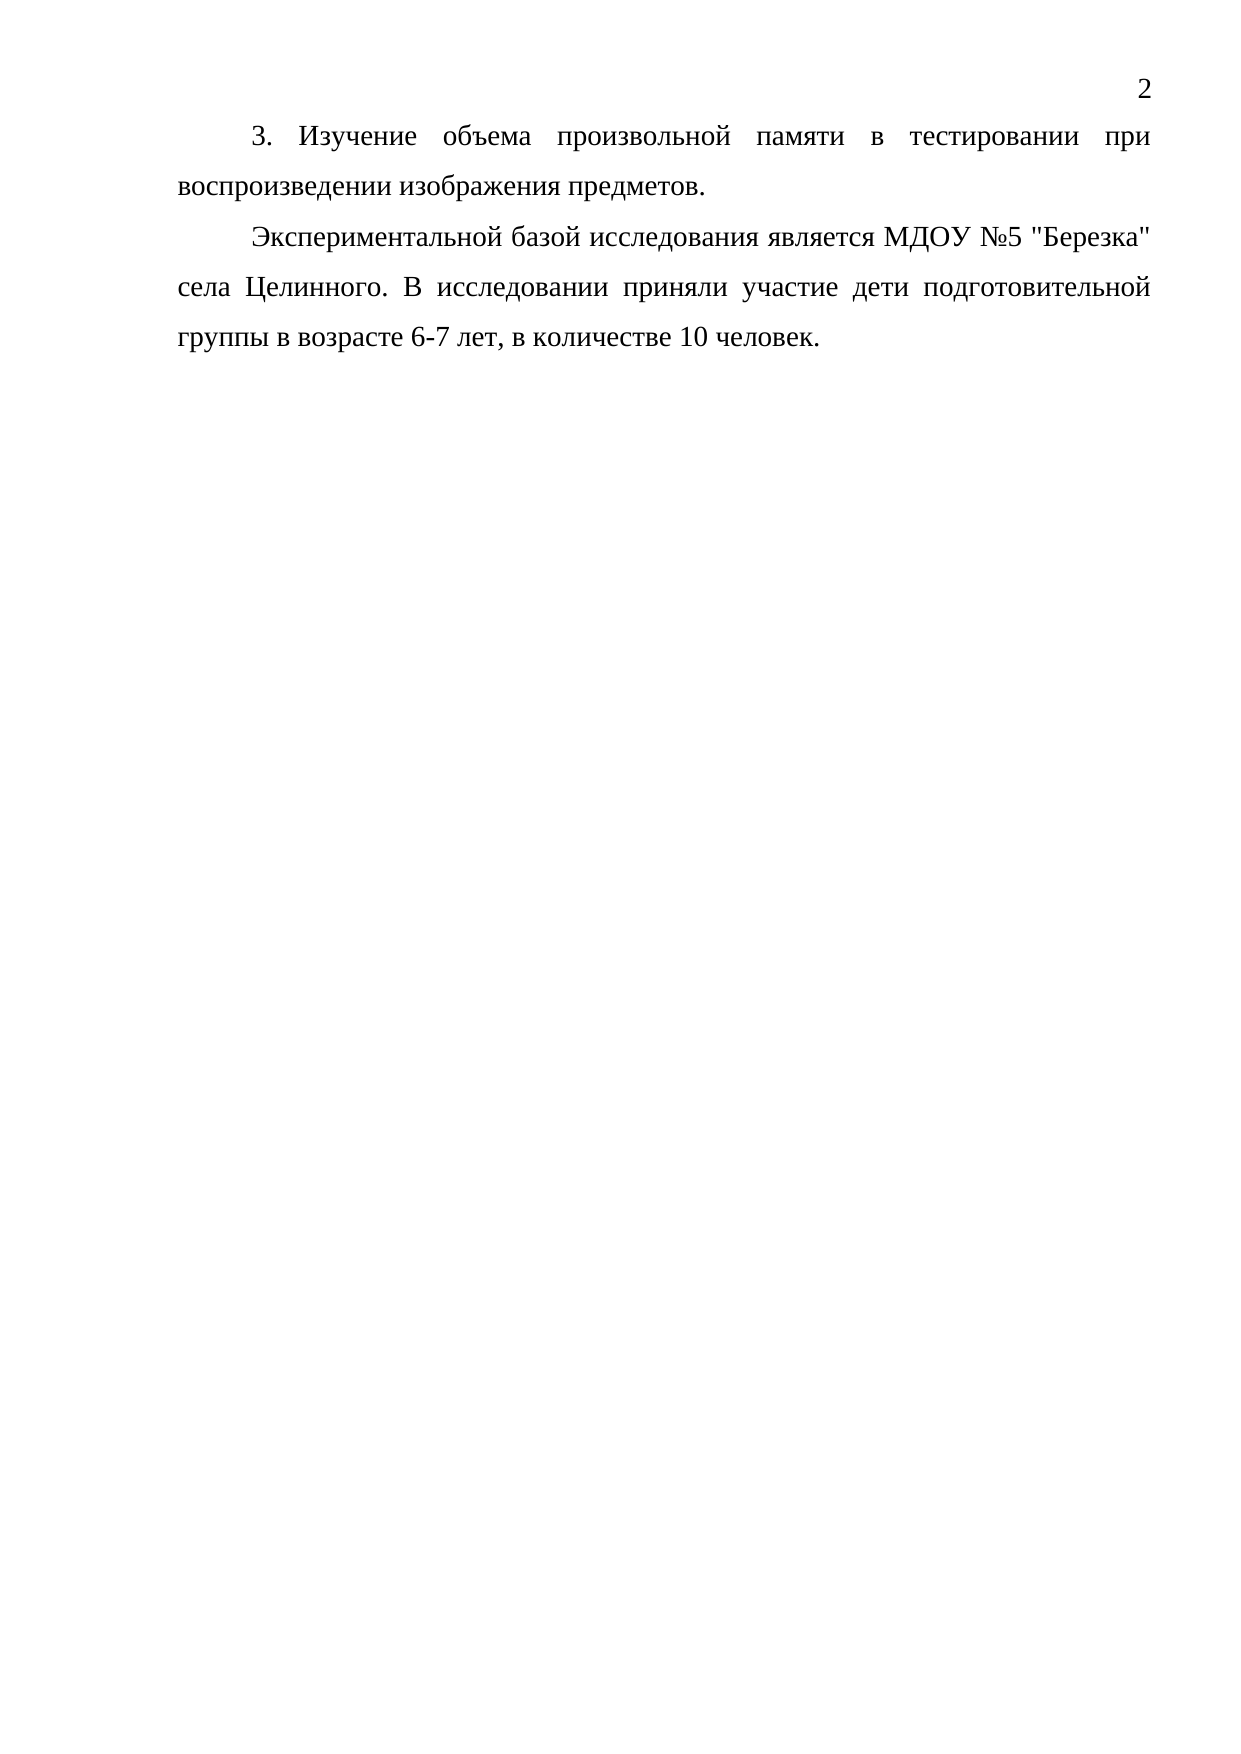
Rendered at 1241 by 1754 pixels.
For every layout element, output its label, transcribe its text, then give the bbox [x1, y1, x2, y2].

text 3. Изучение объема произвольной памяти в тестировании при воспроизведении изображения предметов. [177, 118, 1152, 202]
text Экспериментальной базой исследования является МДОУ №5 "Березка" села Целинного. В исследовании приняли участие дети подготовительной группы в возрасте 6-7 лет, в количестве 10 человек. [177, 219, 1152, 353]
